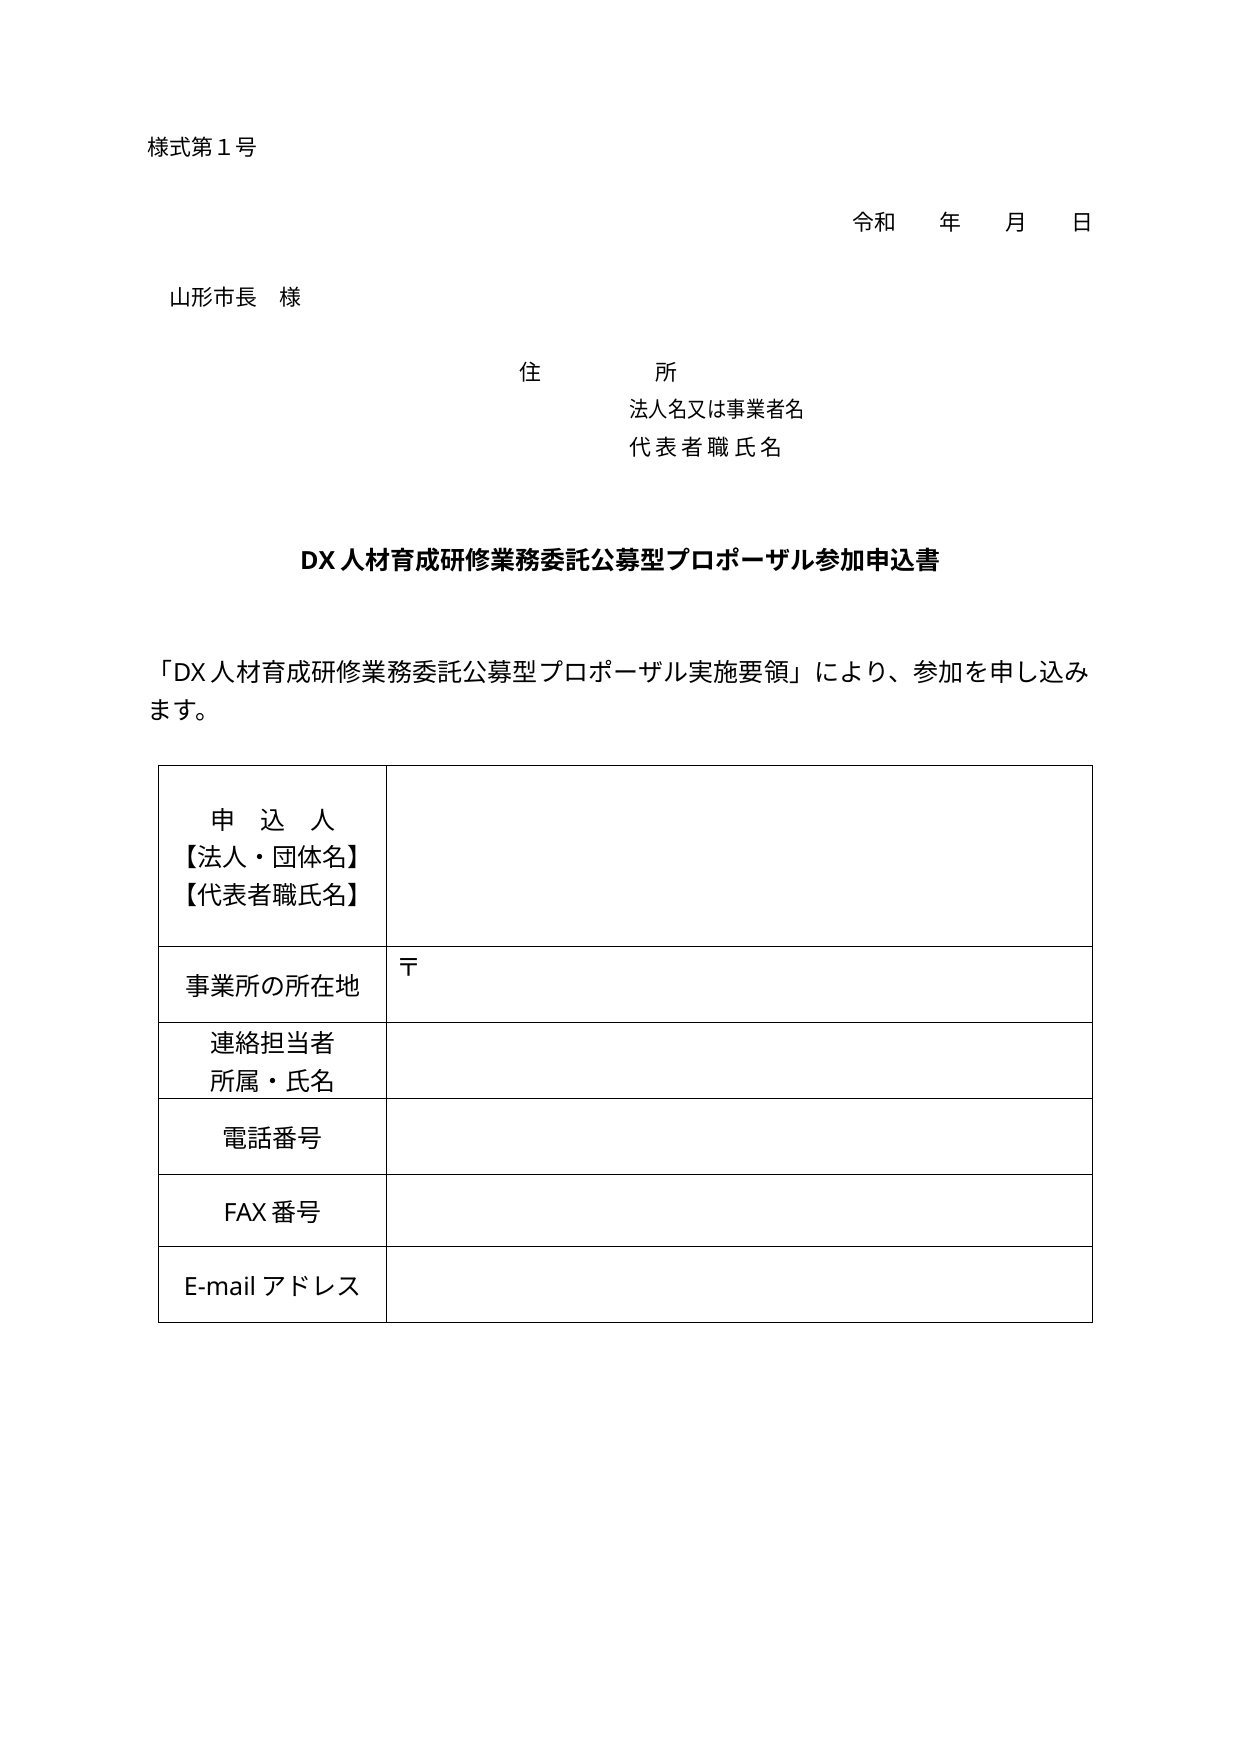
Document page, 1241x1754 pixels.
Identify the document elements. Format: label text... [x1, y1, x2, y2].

table_cell 電話番号 [159, 1099, 386, 1174]
table_cell [387, 1023, 1092, 1098]
table_header [387, 766, 1092, 946]
text DX人材育成研修業務委託公募型プロポーザル参加申込書 [148, 539, 1092, 577]
text 山形市長 様 [169, 277, 1092, 314]
text 住 所 [148, 352, 1005, 389]
text 様式第１号 [148, 127, 1092, 164]
table_cell E-mailアドレス [159, 1247, 386, 1322]
table_cell 〒 [387, 947, 1092, 1022]
text 代表者職氏名 [148, 427, 1092, 464]
text 「DX人材育成研修業務委託公募型プロポーザル実施要領」により、参加を申し込みます。 [148, 652, 1092, 727]
table_cell [387, 1099, 1092, 1174]
table_cell 事業所の所在地 [159, 947, 386, 1022]
text 法人名又は事業者名 [148, 389, 1005, 427]
table_cell FAX番号 [159, 1175, 386, 1246]
table_cell [387, 1175, 1092, 1246]
text 令和 年 月 日 [169, 202, 1092, 239]
table_cell [387, 1247, 1092, 1322]
table_cell 連絡担当者 所属・氏名 [159, 1023, 386, 1098]
table_header 申 込 人 【法人・団体名】 【代表者職氏名】 [159, 766, 386, 946]
